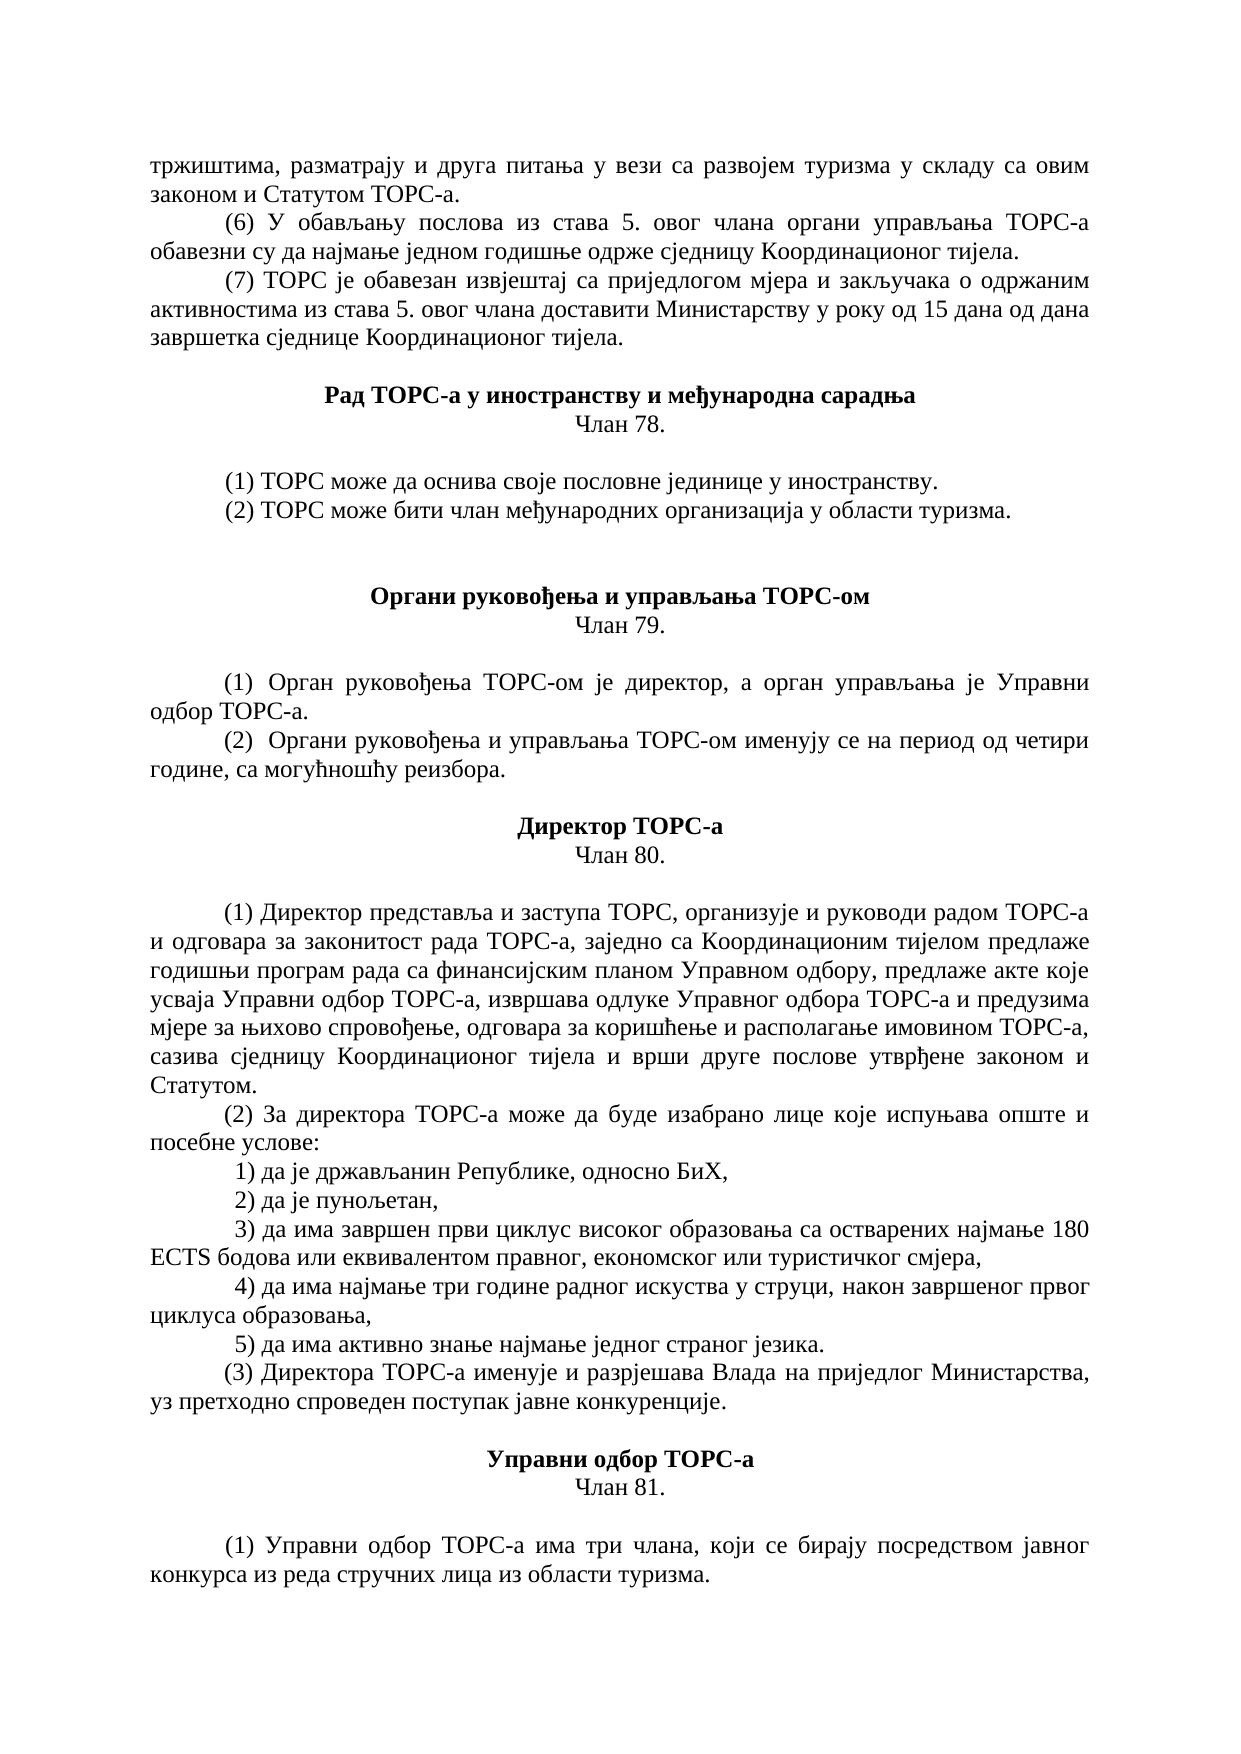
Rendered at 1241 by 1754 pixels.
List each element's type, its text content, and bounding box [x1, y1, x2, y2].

list Органи руковођења и управљања ТОРС-ом именују се на период од четири године, са могућношћу реизбора. [150, 725, 1090, 782]
text 1) да је држављанин Републике, односно БиХ, [150, 1156, 1090, 1185]
text (1) ТОРС може да оснива своје пословне јединице у иностранству. [150, 466, 1090, 495]
text Директор ТОРС-а [150, 811, 1090, 840]
text (2) ТОРС може бити члан међународних организација у области туризма. [150, 495, 1090, 524]
text 5) да има активно знање најмање једног страног језика. [150, 1329, 1090, 1357]
text Члан 80. [150, 840, 1090, 869]
text (2) За директора ТОРС-а може да буде изабрано лице које испуњава опште и посебне услове: [150, 1099, 1090, 1156]
text (3) Директора ТОРС-а именује и разрјешава Влада на приједлог Министарства, уз претходно спроведен поступак јавне конкуренције. [150, 1357, 1090, 1415]
text (1) Директор представља и заступа ТОРС, организује и руководи радом ТОРС-а и одговара за законитост рада ТОРС-а, заједно са Координационим тијелом предлаже годишњи програм рада са финансијским планом Управном одбору, предлаже акте које усваја Управни одбор ТОРС-а, извршава одлуке Управног одбора ТОРС-а и предузима мјере за њихово спровођење, одговара за коришћење и располагање имовином ТОРС-а, сазива сједницу Координационог тијела и врши друге послове утврђене законом и Статутом. [150, 897, 1090, 1099]
text 4) да има најмање три године радног искуства у струци, након завршеног првог циклуса образовања, [150, 1271, 1090, 1329]
text (1) Управни одбор ТОРС-а има три члана, који се бирају посредством јавног конкурса из реда стручних лица из области туризма. [150, 1530, 1090, 1587]
text Члан 81. [150, 1472, 1090, 1501]
text (7) ТОРС је обавезан извјештај са приједлогом мјера и закључака о одржаним активностима из става 5. овог члана доставити Министарству у року од 15 дана од дана завршетка сједнице Координационог тијела. [150, 265, 1090, 351]
text 3) да има завршен први циклус високог образовања са остварених најмање 180 ECTS бодова или еквивалентом правног, економског или туристичког смјера, [150, 1214, 1090, 1271]
text Рад ТОРС-а у иностранству и међународна сарадња [150, 380, 1090, 409]
text Члан 78. [150, 409, 1090, 437]
list Орган руковођења ТОРС-ом је директор, а орган управљања је Управни одбор ТОРС-а. [150, 667, 1090, 725]
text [150, 150, 1090, 207]
text Управни одбор ТОРС-а [150, 1444, 1090, 1472]
text Члан 79. [150, 610, 1090, 639]
text 2) да је пунољетан, [150, 1185, 1090, 1214]
text (6) У обављању послова из става 5. овог члана органи управљања ТОРС-а обавезни су да најмање једном годишње одрже сједницу Координационог тијела. [150, 207, 1090, 265]
text Органи руковођења и управљања ТОРС-ом [150, 581, 1090, 610]
